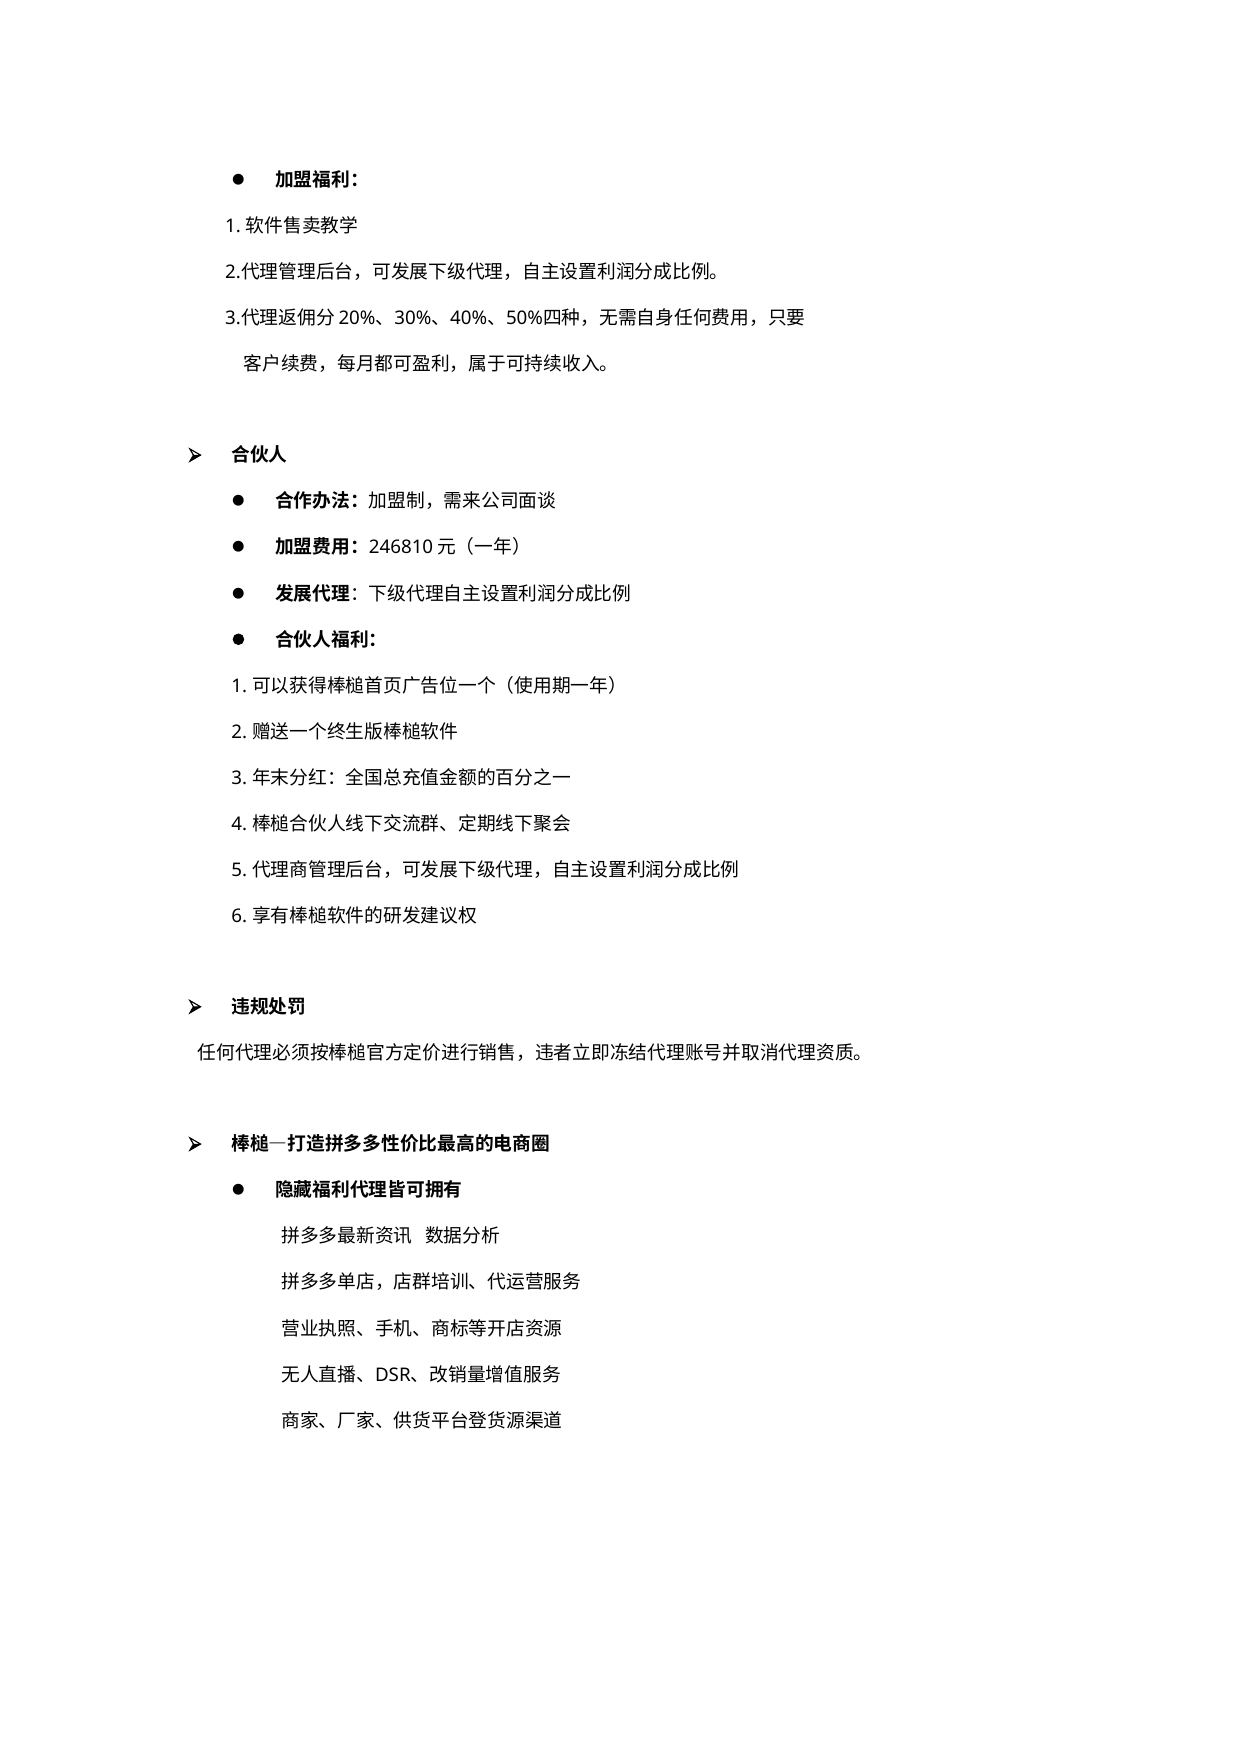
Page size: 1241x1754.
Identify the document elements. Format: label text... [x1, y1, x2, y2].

list 客户续费，每月都可盈利，属于可持续收入。 [243, 346, 1053, 379]
list 棒槌合伙人线下交流群、定期线下聚会 [231, 806, 1053, 838]
list 可以获得棒槌首页广告位一个（使用期一年） [231, 668, 1053, 700]
list 2.代理管理后台，可发展下级代理，自主设置利润分成比例。 [187, 254, 1053, 287]
list 1. 软件售卖教学 [187, 208, 1053, 241]
list 发展代理：下级代理自主设置利润分成比例 [231, 576, 1053, 608]
list 3.代理返佣分20%、30%、40%、50%四种，无需自身任何费用，只要 [187, 300, 1053, 333]
list 合伙人 [187, 437, 1053, 470]
list 合伙人福利： [231, 622, 1053, 654]
list 加盟福利： [231, 162, 1053, 194]
list 代理商管理后台，可发展下级代理，自主设置利润分成比例 [231, 852, 1053, 884]
list 无人直播、DSR、改销量增值服务 [187, 1357, 1053, 1389]
list 拼多多最新资讯 数据分析 [187, 1218, 1053, 1251]
list 享有棒槌软件的研发建议权 [231, 898, 1053, 930]
list 违规处罚 [187, 989, 1053, 1022]
list 棒槌—打造拼多多性价比最高的电商圈 [187, 1126, 1053, 1159]
list 营业执照、手机、商标等开店资源 [187, 1311, 1053, 1343]
list 任何代理必须按棒槌官方定价进行销售，违者立即冻结代理账号并取消代理资质。 [187, 1035, 1053, 1068]
list 加盟费用：246810元（一年） [231, 529, 1053, 562]
list 商家、厂家、供货平台登货源渠道 [187, 1403, 1053, 1435]
list 合作办法：加盟制，需来公司面谈 [231, 483, 1053, 516]
list 赠送一个终生版棒槌软件 [231, 714, 1053, 746]
list 年末分红：全国总充值金额的百分之一 [231, 760, 1053, 792]
list 隐藏福利代理皆可拥有 [231, 1172, 1053, 1205]
list 拼多多单店，店群培训、代运营服务 [187, 1264, 1053, 1297]
